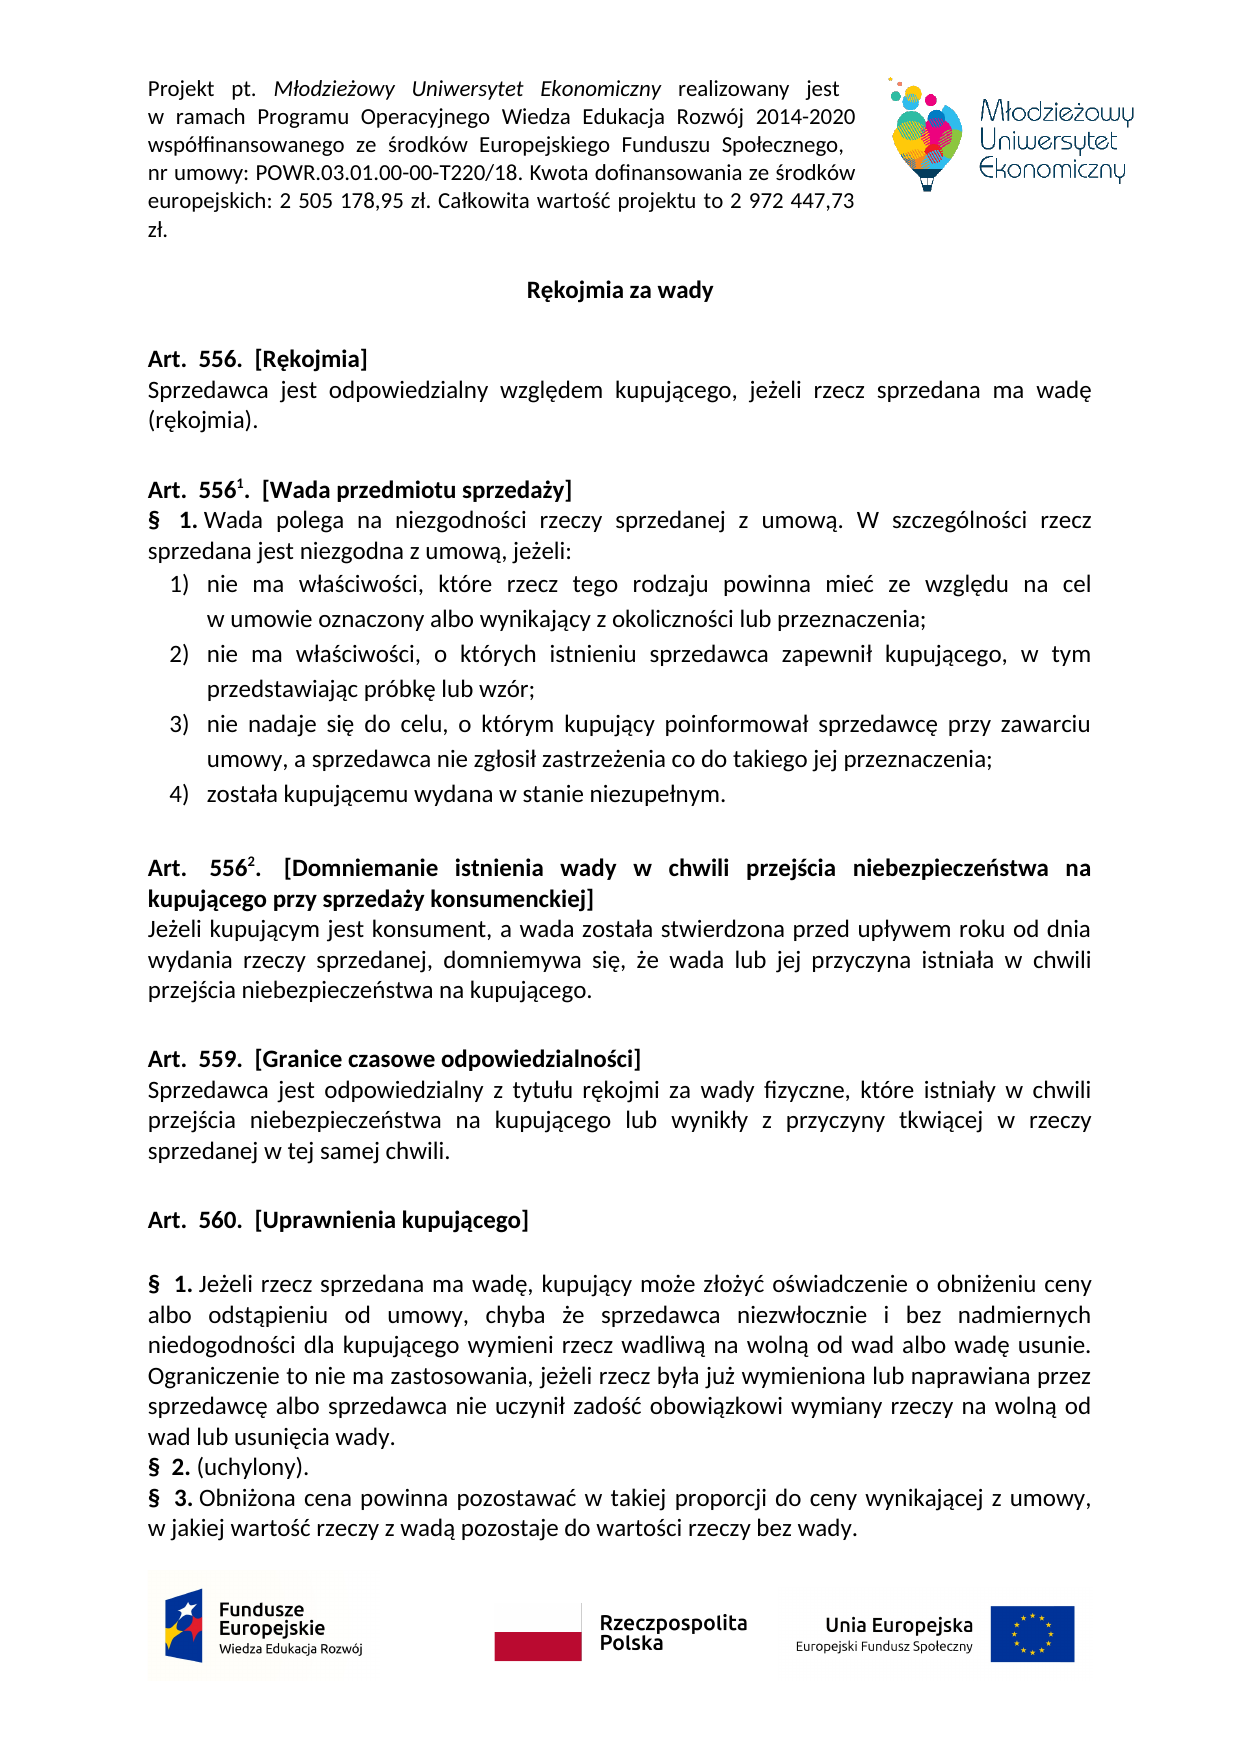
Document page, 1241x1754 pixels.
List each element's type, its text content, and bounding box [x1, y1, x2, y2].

picture [147, 1570, 380, 1681]
text Rękojmia za wady [148, 274, 1093, 305]
text Sprzedawca jest odpowiedzialny z tytułu rękojmi za wady fizyczne, które istniały w chwili przejścia niebezpieczeństwa na kupującego lub wynikły z przyczyny tkwiącej w rzeczy sprzedanej w tej samej chwili. [148, 1074, 1093, 1166]
text Sprzedawca jest odpowiedzialny względem kupującego, jeżeli rzecz sprzedana ma wadę (rękojmia). [148, 374, 1093, 435]
text § 1. Jeżeli rzecz sprzedana ma wadę, kupujący może złożyć oświadczenie o obniżeniu ceny albo odstąpieniu od umowy, chyba że sprzedawca niezwłocznie i bez nadmiernych niedogodności dla kupującego wymieni rzecz wadliwą na wolną od wad albo wadę usunie. Ograniczenie to nie ma zastosowania, jeżeli rzecz była już wymieniona lub naprawiana przez sprzedawcę albo sprzedawca nie uczynił zadość obowiązkowi wymiany rzeczy na wolną od wad lub usunięcia wady. [148, 1268, 1093, 1451]
list nie ma właściwości, o których istnieniu sprzedawca zapewnił kupującego, w tym przedstawiając próbkę lub wzór; [169, 638, 1093, 704]
picture [884, 75, 1138, 194]
list nie nadaje się do celu, o którym kupujący poinformował sprzedawcę przy zawarciu umowy, a sprzedawca nie zgłosił zastrzeżenia co do takiego jej przeznaczenia; [169, 708, 1093, 774]
text Art. 560. [Uprawnienia kupującego] [148, 1204, 1093, 1235]
text Art. 559. [Granice czasowe odpowiedzialności] [148, 1044, 1093, 1074]
list nie ma właściwości, które rzecz tego rodzaju powinna mieć ze względu na cel w umowie oznaczony albo wynikający z okoliczności lub przeznaczenia; [169, 568, 1093, 634]
text Art. 5562. [Domniemanie istnienia wady w chwili przejścia niebezpieczeństwa na kupującego przy sprzedaży konsumenckiej] [148, 852, 1093, 913]
picture [475, 1583, 766, 1681]
text § 3. Obniżona cena powinna pozostawać w takiej proporcji do ceny wynikającej z umowy, w jakiej wartość rzeczy z wadą pozostaje do wartości rzeczy bez wady. [148, 1482, 1093, 1543]
picture [778, 1587, 1093, 1681]
text § 2. (uchylony). [148, 1451, 1093, 1482]
text Jeżeli kupującym jest konsument, a wada została stwierdzona przed upływem roku od dnia wydania rzeczy sprzedanej, domniemywa się, że wada lub jej przyczyna istniała w chwili przejścia niebezpieczeństwa na kupującego. [148, 913, 1093, 1005]
text Art. 5561. [Wada przedmiotu sprzedaży] [148, 474, 1093, 504]
text § 1. Wada polega na niezgodności rzeczy sprzedanej z umową. W szczególności rzecz sprzedana jest niezgodna z umową, jeżeli: [148, 504, 1093, 566]
text Art. 556. [Rękojmia] [148, 344, 1093, 374]
list została kupującemu wydana w stanie niezupełnym. [169, 778, 1093, 809]
